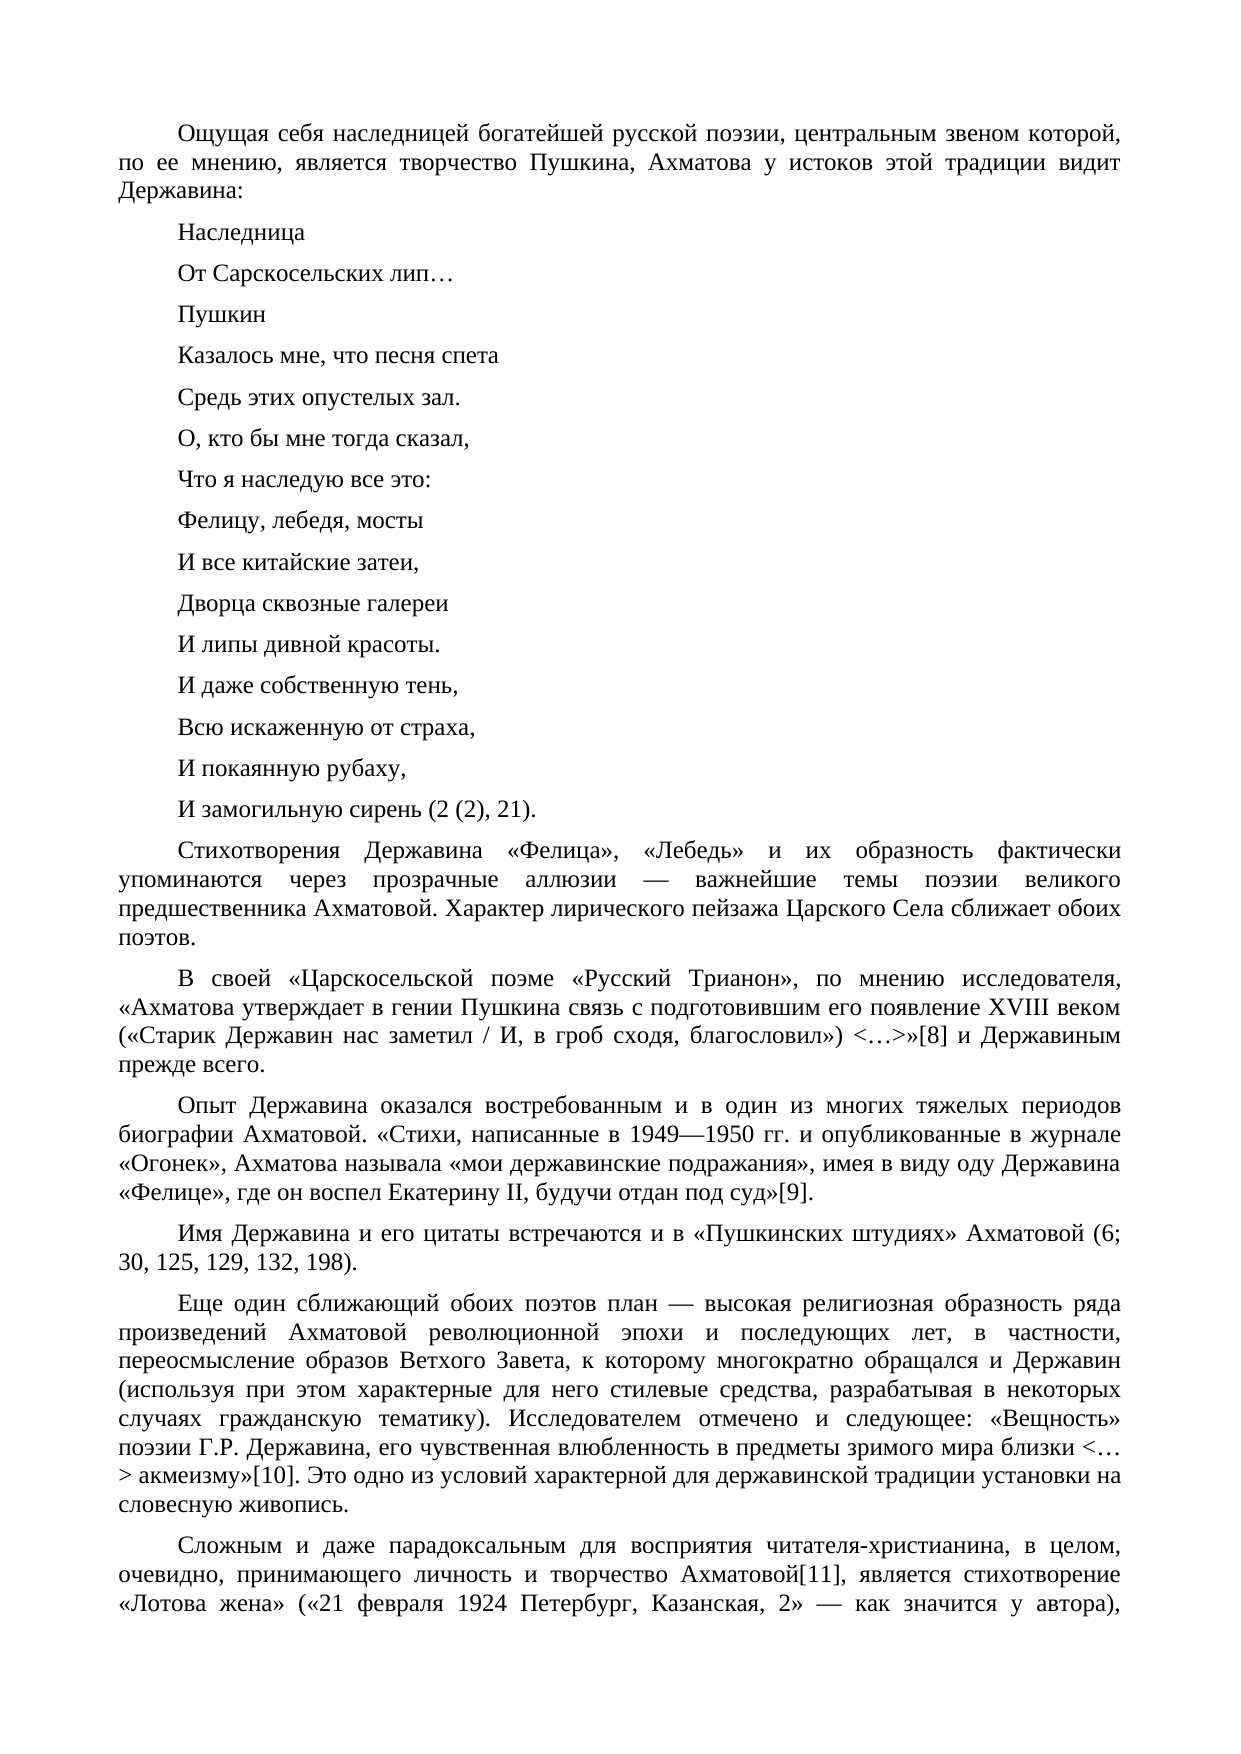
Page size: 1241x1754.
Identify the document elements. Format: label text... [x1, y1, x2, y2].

text И все китайские затеи, [118, 547, 1122, 576]
text Средь этих опустелых зал. [118, 382, 1122, 411]
text И замогильную сирень (2 (2), 21). [118, 794, 1122, 823]
text Опыт Державина оказался востребованным и в один из многих тяжелых периодов биографии Ахматовой. «Стихи, написанные в 1949—1950 гг. и опубликованные в журнале «Огонек», Ахматова называла «мои державинские подражания», имея в виду оду Державина «Фелице», где он воспел Екатерину II, будучи отдан под суд»[9]. [118, 1091, 1122, 1206]
text В своей «Царскосельской поэме «Русский Трианон», по мнению исследователя, «Ахматова утверждает в гении Пушкина связь с подготовившим его появление XVIII веком («Старик Державин нас заметил / И, в гроб сходя, благословил») <…>»[8] и Державиным прежде всего. [118, 963, 1122, 1078]
text Что я наследую все это: [118, 464, 1122, 493]
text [118, 1531, 1122, 1617]
text Стихотворения Державина «Фелица», «Лебедь» и их образность фактически упоминаются через прозрачные аллюзии — важнейшие темы поэзии великого предшественника Ахматовой. Характер лирического пейзажа Царского Села сближает обоих поэтов. [118, 836, 1122, 951]
text Ощущая себя наследницей богатейшей русской поэзии, центральным звеном которой, по ее мнению, является творчество Пушкина, Ахматова у истоков этой традиции видит Державина: [118, 118, 1122, 204]
text Всю искаженную от страха, [118, 712, 1122, 741]
text Имя Державина и его цитаты встречаются и в «Пушкинских штудиях» Ахматовой (6; 30, 125, 129, 132, 198). [118, 1218, 1122, 1276]
text Еще один сближающий обоих поэтов план — высокая религиозная образность ряда произведений Ахматовой революционной эпохи и последующих лет, в частности, переосмысление образов Ветхого Завета, к которому многократно обращался и Державин (используя при этом характерные для него стилевые средства, разрабатывая в некоторых случаях гражданскую тематику). Исследователем отмечено и следующее: «Вещность» поэзии Г.Р. Державина, его чувственная влюбленность в предметы зримого мира близки <…> акмеизму»[10]. Это одно из условий характерной для державинской традиции установки на словесную живопись. [118, 1288, 1122, 1518]
text И покаянную рубаху, [118, 753, 1122, 782]
text Пушкин [118, 299, 1122, 328]
text Наследница [118, 217, 1122, 246]
text И даже собственную тень, [118, 671, 1122, 699]
text И липы дивной красоты. [118, 629, 1122, 658]
text Фелицу, лебедя, мосты [118, 506, 1122, 534]
text Казалось мне, что песня спета [118, 341, 1122, 369]
text От Сарскосельских лип… [118, 258, 1122, 287]
text Дворца сквозные галереи [118, 588, 1122, 617]
text О, кто бы мне тогда сказал, [118, 423, 1122, 452]
